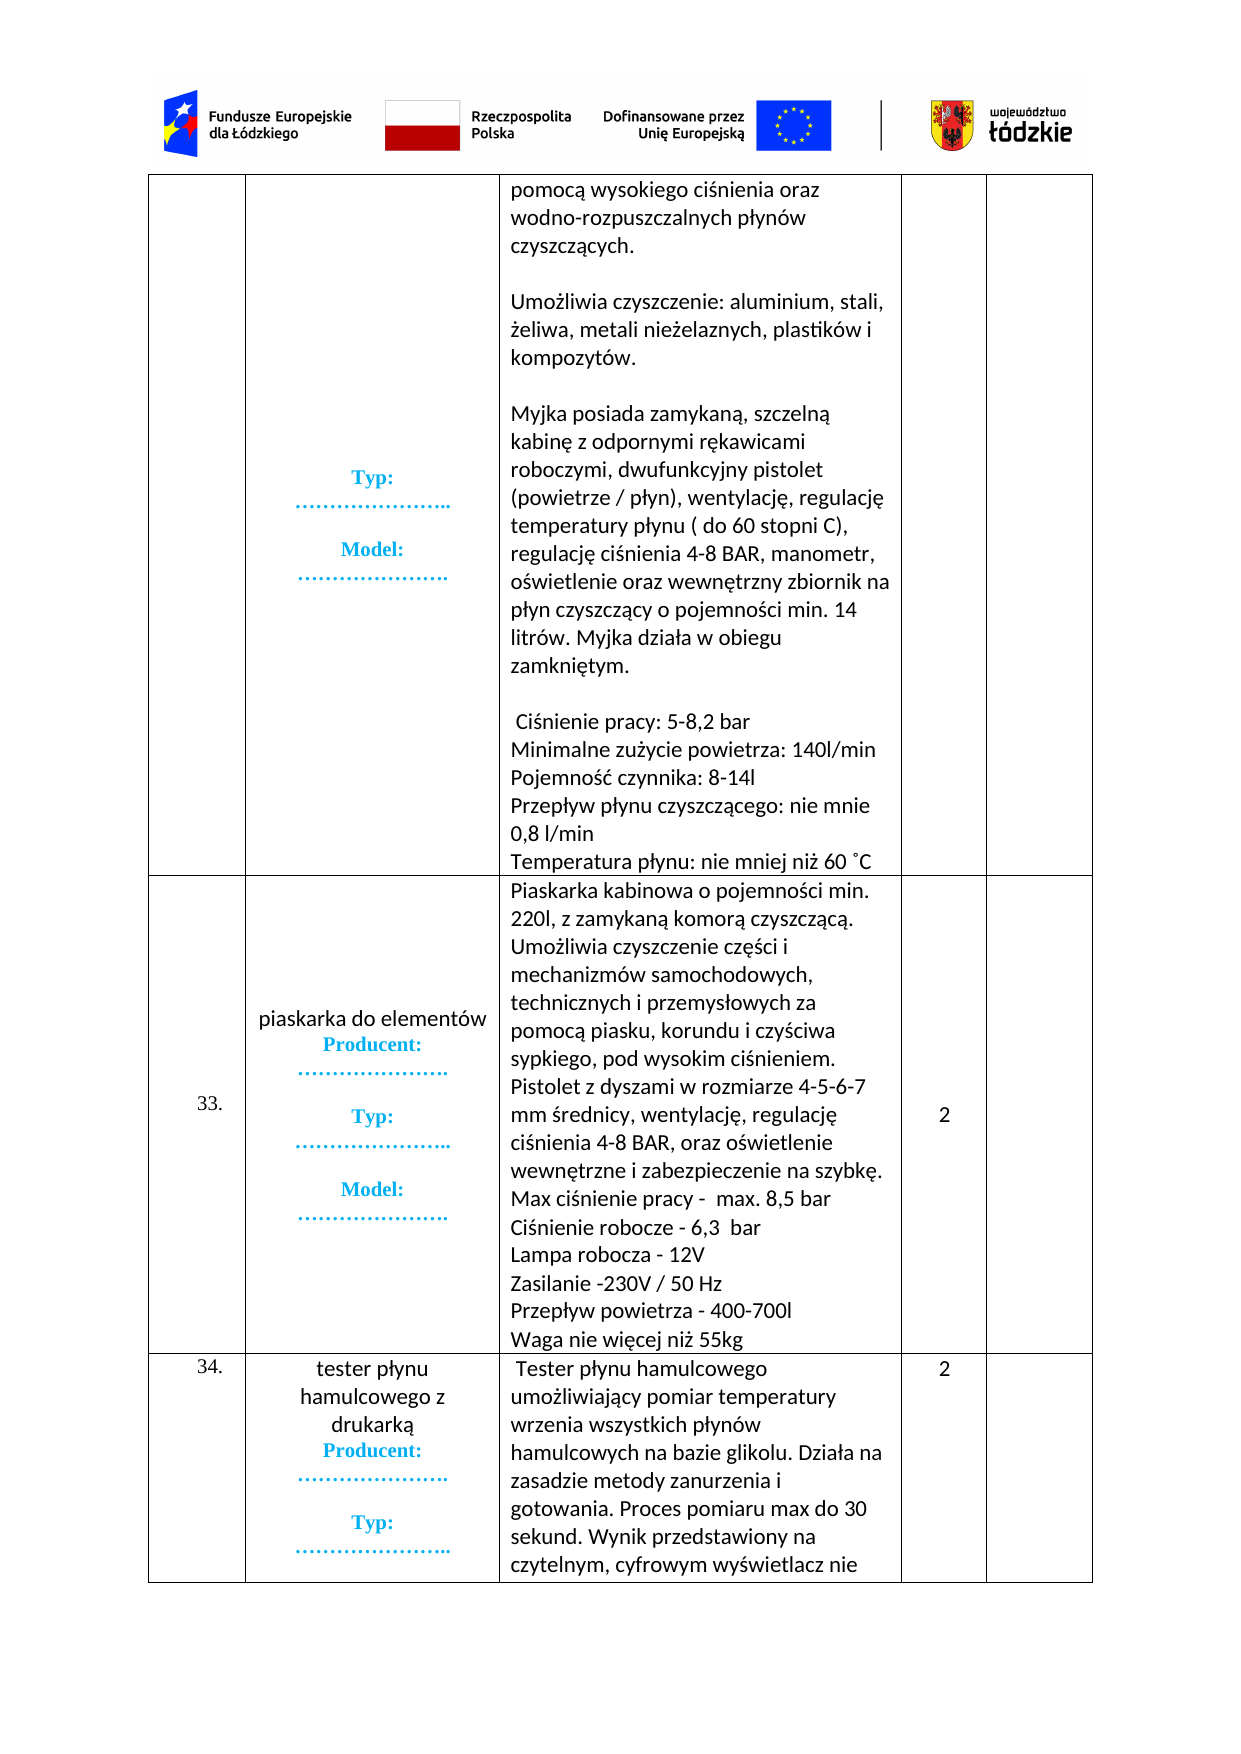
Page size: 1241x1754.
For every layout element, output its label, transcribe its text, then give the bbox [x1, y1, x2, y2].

table_cell piaskarka do elementów Producent: …………………. Typ: ………………….. Model: …………………. [246, 876, 499, 1353]
table_cell Piaskarka kabinowa o pojemności min. 220l, z zamykaną komorą czyszczącą. Umożliwia czyszczenie części i mechanizmów samochodowych, technicznych i przemysłowych za pomocą piasku, korundu i czyściwa sypkiego, pod wysokim ciśnieniem. Pistolet z dyszami w rozmiarze 4-5-6-7 mm średnicy, wentylację, regulację ciśnienia 4-8 BAR, oraz oświetlenie wewnętrzne i zabezpieczenie na szybkę. Max ciśnienie pracy - max. 8,5 bar Ciśnienie robocze - 6,3 bar Lampa robocza - 12V Zasilanie -230V / 50 Hz Przepływ powietrza - 400-700l Waga nie więcej niż 55kg [500, 876, 901, 1353]
picture [147, 73, 1089, 174]
table_cell 2 [902, 1354, 986, 1582]
table_cell 1 [902, 175, 986, 875]
table_cell [149, 175, 245, 875]
table_cell [987, 175, 1092, 875]
table_cell 2 [902, 876, 986, 1353]
table_cell tester płynu hamulcowego z drukarką Producent: …………………. Typ: ………………….. Model: …………………. [246, 1354, 499, 1582]
table_cell myjka ciśnieniowa Producent: …………………. Typ: ………………….. Model: …………………. [246, 175, 499, 875]
table_cell [987, 876, 1092, 1353]
table_cell [149, 1354, 245, 1582]
table_cell [987, 1354, 1092, 1582]
table_cell [149, 876, 245, 1353]
